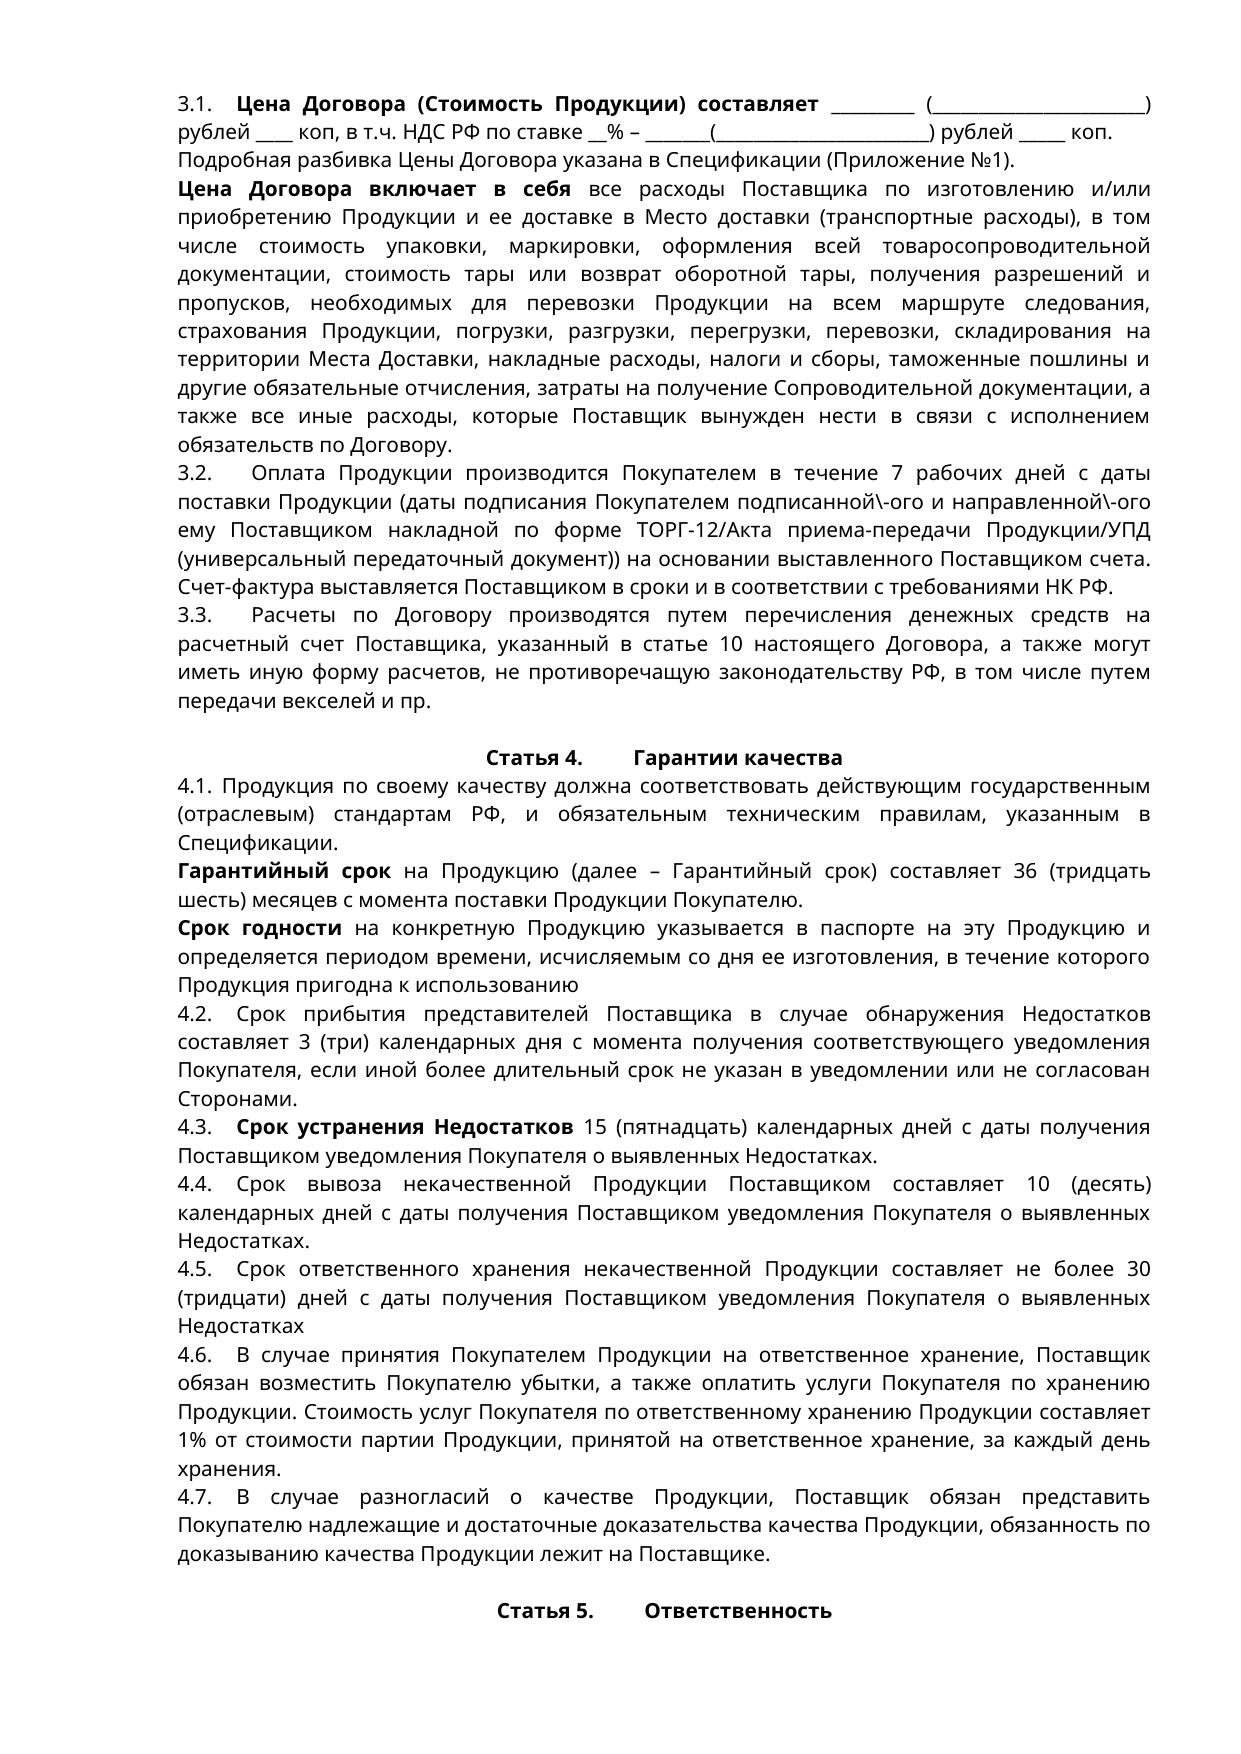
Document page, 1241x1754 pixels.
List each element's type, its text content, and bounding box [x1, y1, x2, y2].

list Продукция по своему качеству должна соответствовать действующим государственным (отраслевым) стандартам РФ, и обязательным техническим правилам, указанным в Спецификации. [177, 771, 1152, 856]
text Гарантийный срок на Продукцию (далее – Гарантийный срок) составляет 36 (тридцать шесть) месяцев с момента поставки Продукции Покупателю. [177, 856, 1152, 913]
text Цена Договора включает в себя все расходы Поставщика по изготовлению и/или приобретению Продукции и ее доставке в Место доставки (транспортные расходы), в том числе стоимость упаковки, маркировки, оформления всей товаросопроводительной документации, стоимость тары или возврат оборотной тары, получения разрешений и пропусков, необходимых для перевозки Продукции на всем маршруте следования, страхования Продукции, погрузки, разгрузки, перегрузки, перевозки, складирования на территории Места Доставки, накладные расходы, налоги и сборы, таможенные пошлины и другие обязательные отчисления, затраты на получение Сопроводительной документации, а также все иные расходы, которые Поставщик вынужден нести в связи с исполнением обязательств по Договору. [177, 174, 1152, 458]
list Срок устранения Недостатков 15 (пятнадцать) календарных дней с даты получения Поставщиком уведомления Покупателя о выявленных Недостатках. [177, 1112, 1152, 1169]
text Срок годности на конкретную Продукцию указывается в паспорте на эту Продукцию и определяется периодом времени, исчисляемым со дня ее изготовления, в течение которого Продукция пригодна к использованию [177, 913, 1152, 999]
list Оплата Продукции производится Покупателем в течение 7 рабочих дней с даты поставки Продукции (даты подписания Покупателем подписанной\-ого и направленной\-ого ему Поставщиком накладной по форме ТОРГ-12/Акта приема-передачи Продукции/УПД (универсальный передаточный документ)) на основании выставленного Поставщиком счета. Счет-фактура выставляется Поставщиком в сроки и в соответствии с требованиями НК РФ. [177, 458, 1152, 601]
list В случае разногласий о качестве Продукции, Поставщик обязан представить Покупателю надлежащие и достаточные доказательства качества Продукции, обязанность по доказыванию качества Продукции лежит на Поставщике. [177, 1482, 1152, 1567]
list Срок прибытия представителей Поставщика в случае обнаружения Недостатков составляет 3 (три) календарных дня с момента получения соответствующего уведомления Покупателя, если иной более длительный срок не указан в уведомлении или не согласован Сторонами. [177, 999, 1152, 1112]
list Расчеты по Договору производятся путем перечисления денежных средств на расчетный счет Поставщика, указанный в статье 10 настоящего Договора, а также могут иметь иную форму расчетов, не противоречащую законодательству РФ, в том числе путем передачи векселей и пр. [177, 601, 1152, 714]
list Срок ответственного хранения некачественной Продукции составляет не более 30 (тридцати) дней с даты получения Поставщиком уведомления Покупателя о выявленных Недостатках [177, 1254, 1152, 1340]
text Подробная разбивка Цены Договора указана в Спецификации (Приложение №1). [177, 146, 1152, 174]
list Гарантии качества [177, 743, 1152, 771]
list Цена Договора (Стоимость Продукции) составляет _________ (_______________________) рублей ____ коп, в т.ч. НДС РФ по ставке __% – _______(_______________________) рублей _____ коп. [177, 89, 1152, 146]
list Ответственность [177, 1596, 1152, 1624]
list В случае принятия Покупателем Продукции на ответственное хранение, Поставщик обязан возместить Покупателю убытки, а также оплатить услуги Покупателя по хранению Продукции. Стоимость услуг Покупателя по ответственному хранению Продукции составляет 1% от стоимости партии Продукции, принятой на ответственное хранение, за каждый день хранения. [177, 1340, 1152, 1482]
list Срок вывоза некачественной Продукции Поставщиком составляет 10 (десять) календарных дней с даты получения Поставщиком уведомления Покупателя о выявленных Недостатках. [177, 1169, 1152, 1254]
